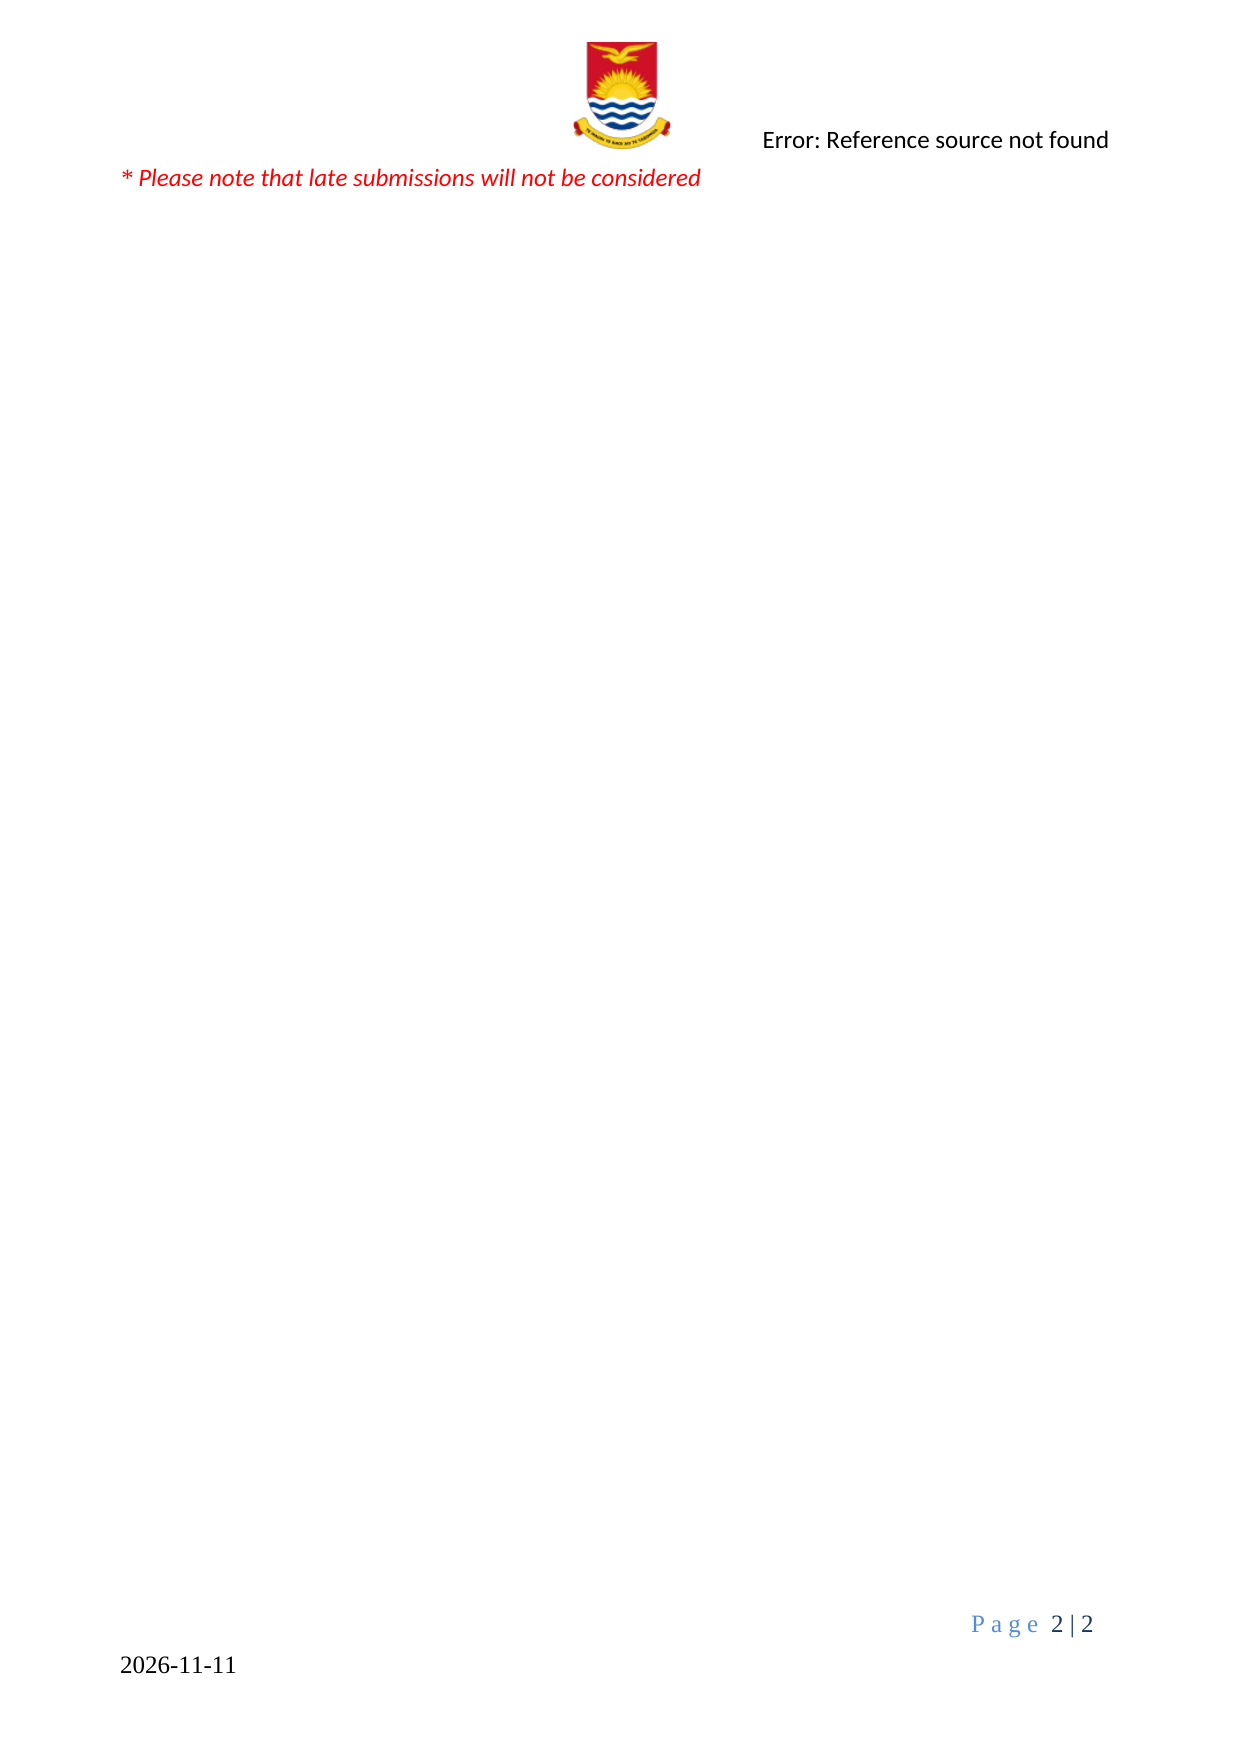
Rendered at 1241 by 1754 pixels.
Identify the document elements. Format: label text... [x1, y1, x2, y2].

text * Please note that late submissions will not be considered [120, 162, 1120, 193]
picture [573, 42, 671, 149]
